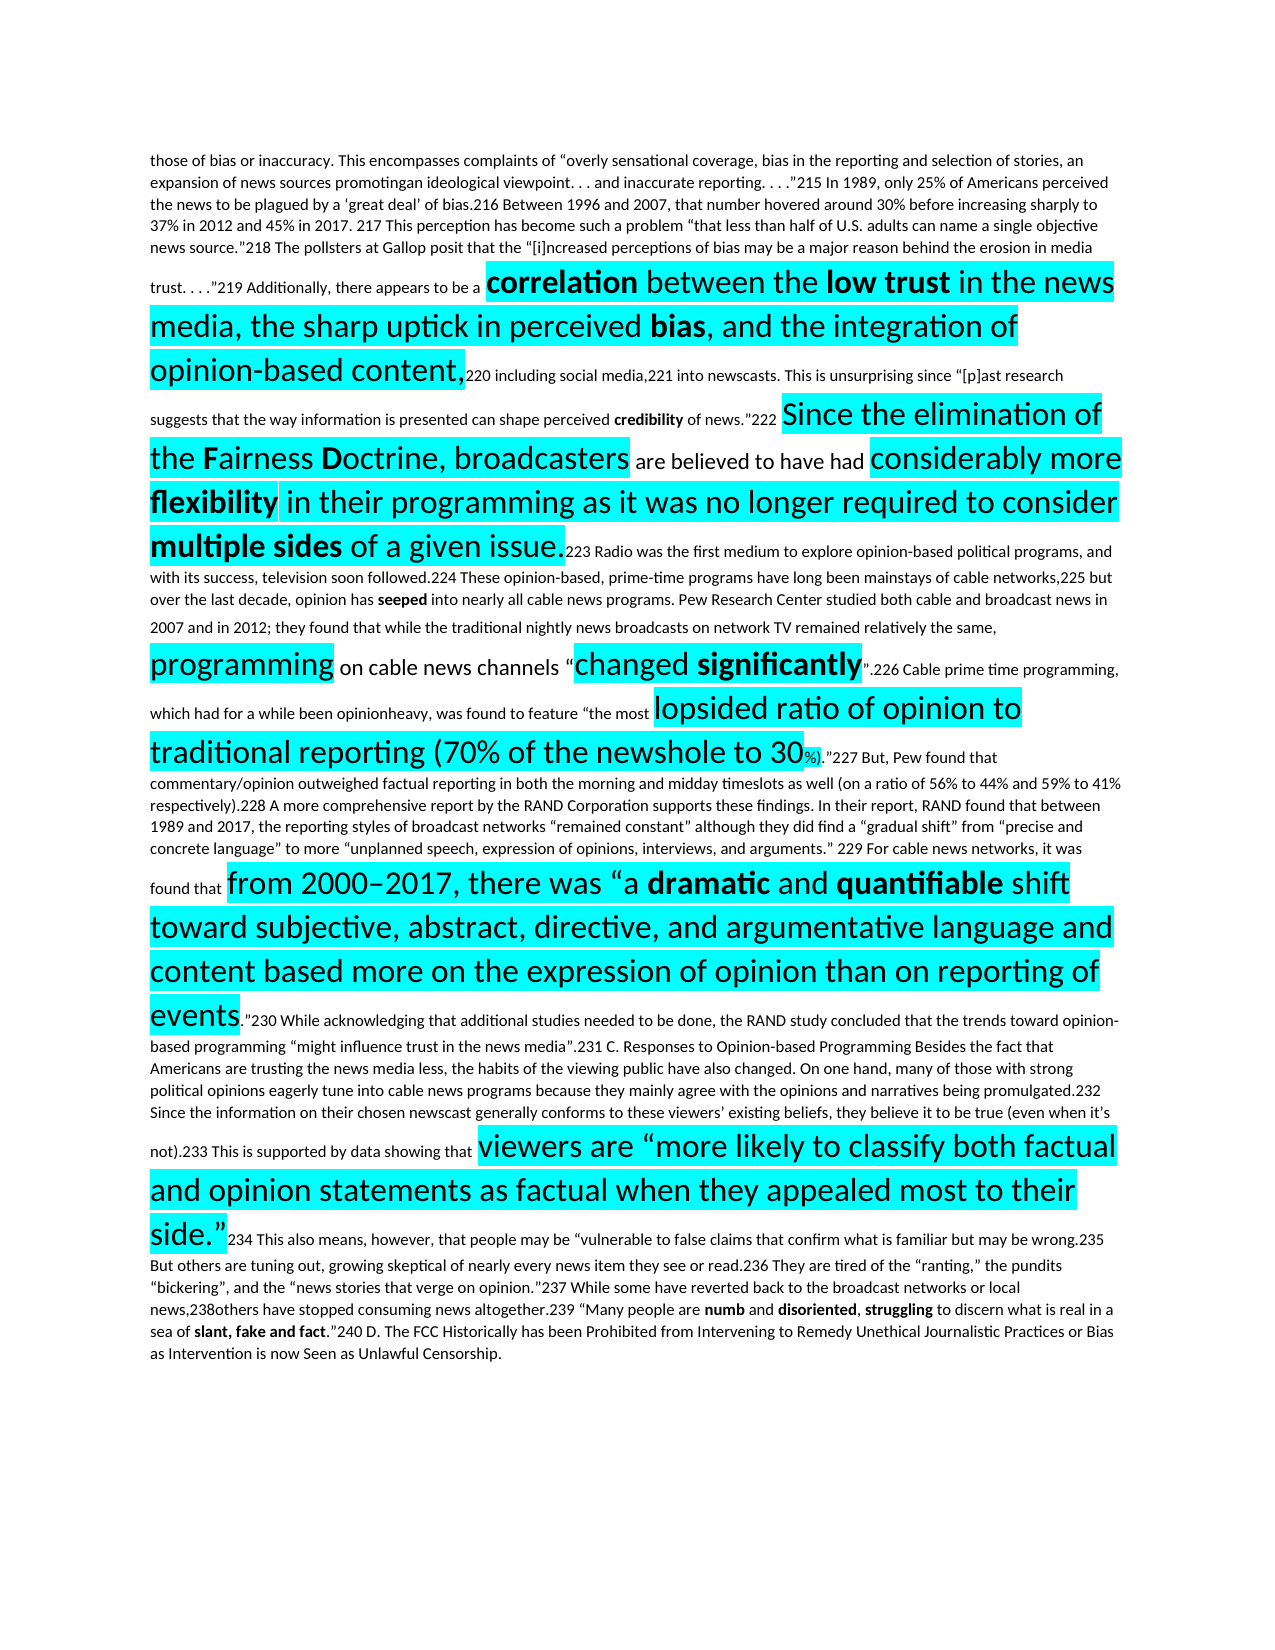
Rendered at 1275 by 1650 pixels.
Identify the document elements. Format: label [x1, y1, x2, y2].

text [150, 150, 1125, 1363]
